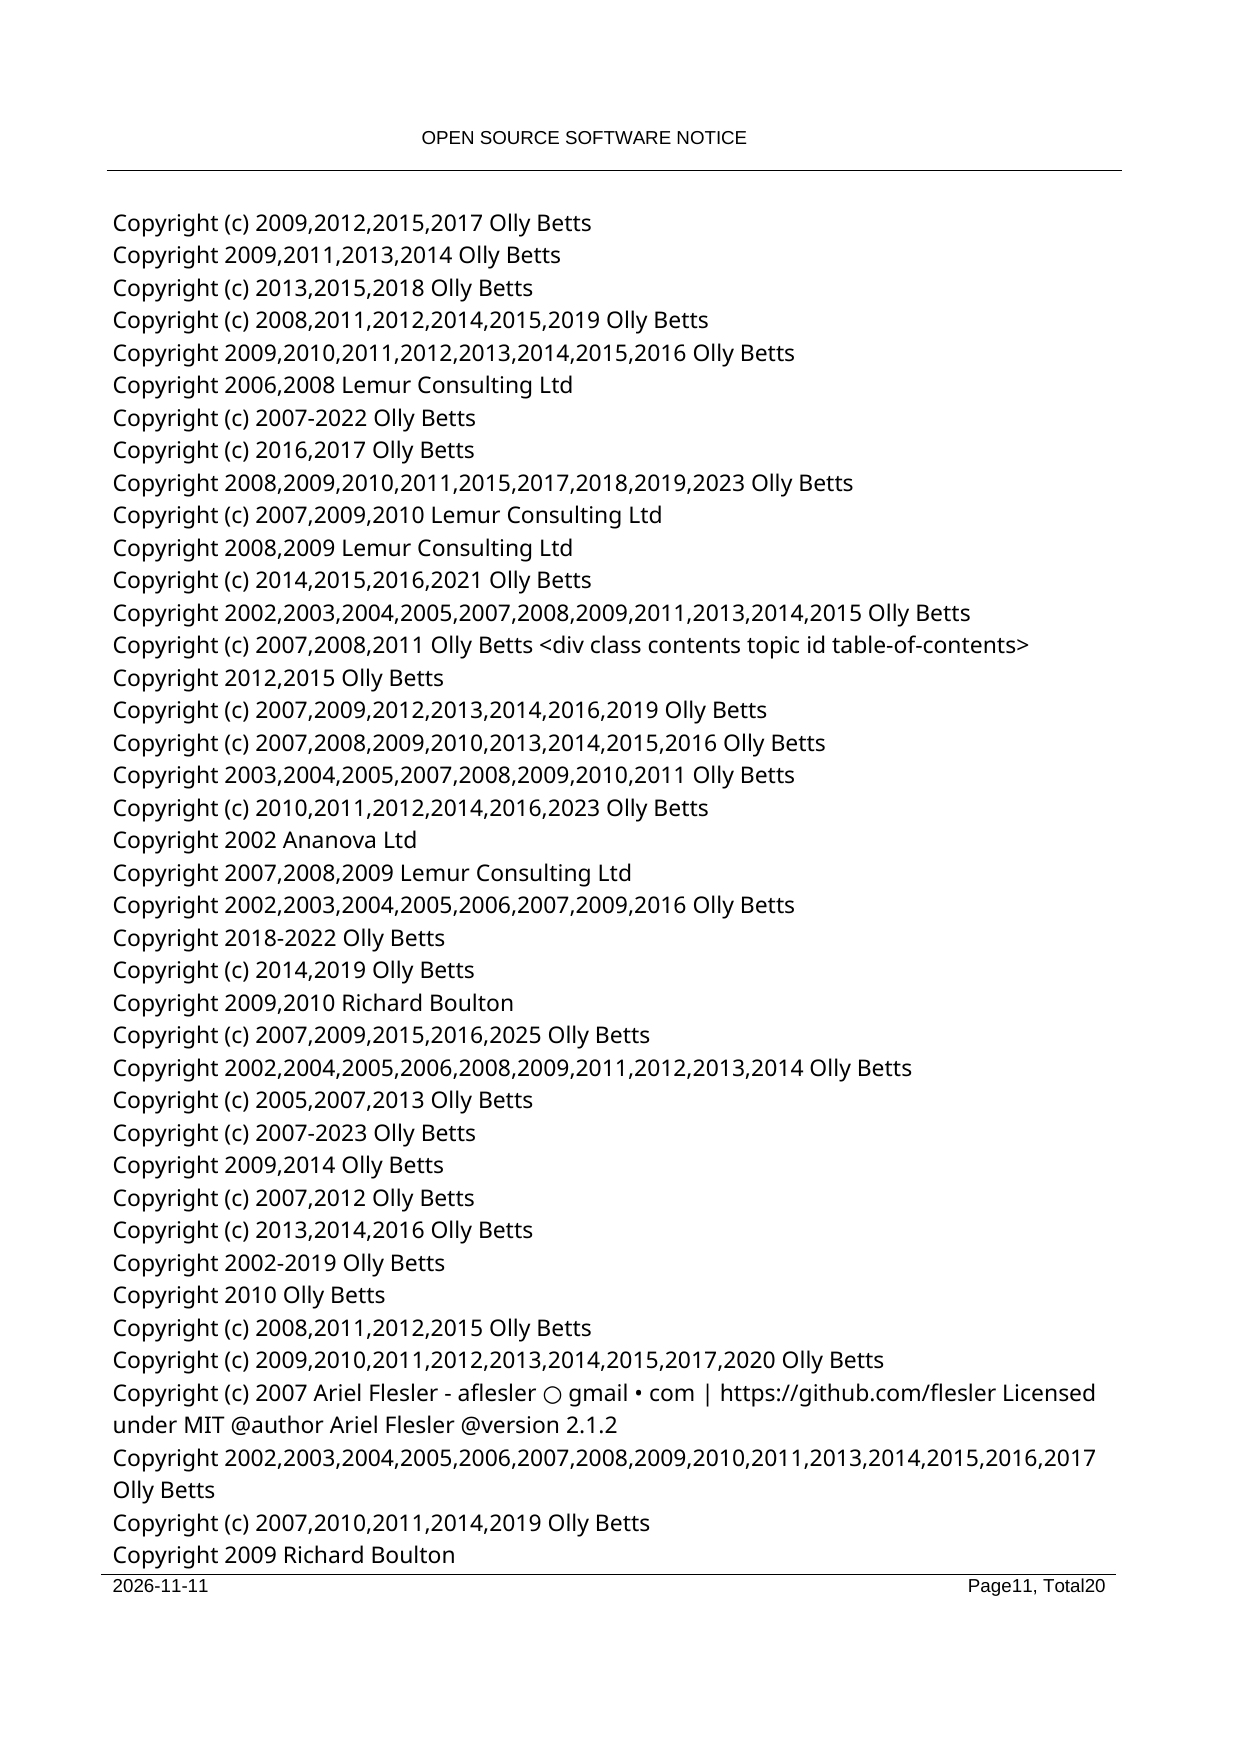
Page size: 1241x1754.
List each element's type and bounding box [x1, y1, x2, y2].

text [112, 206, 1128, 1571]
